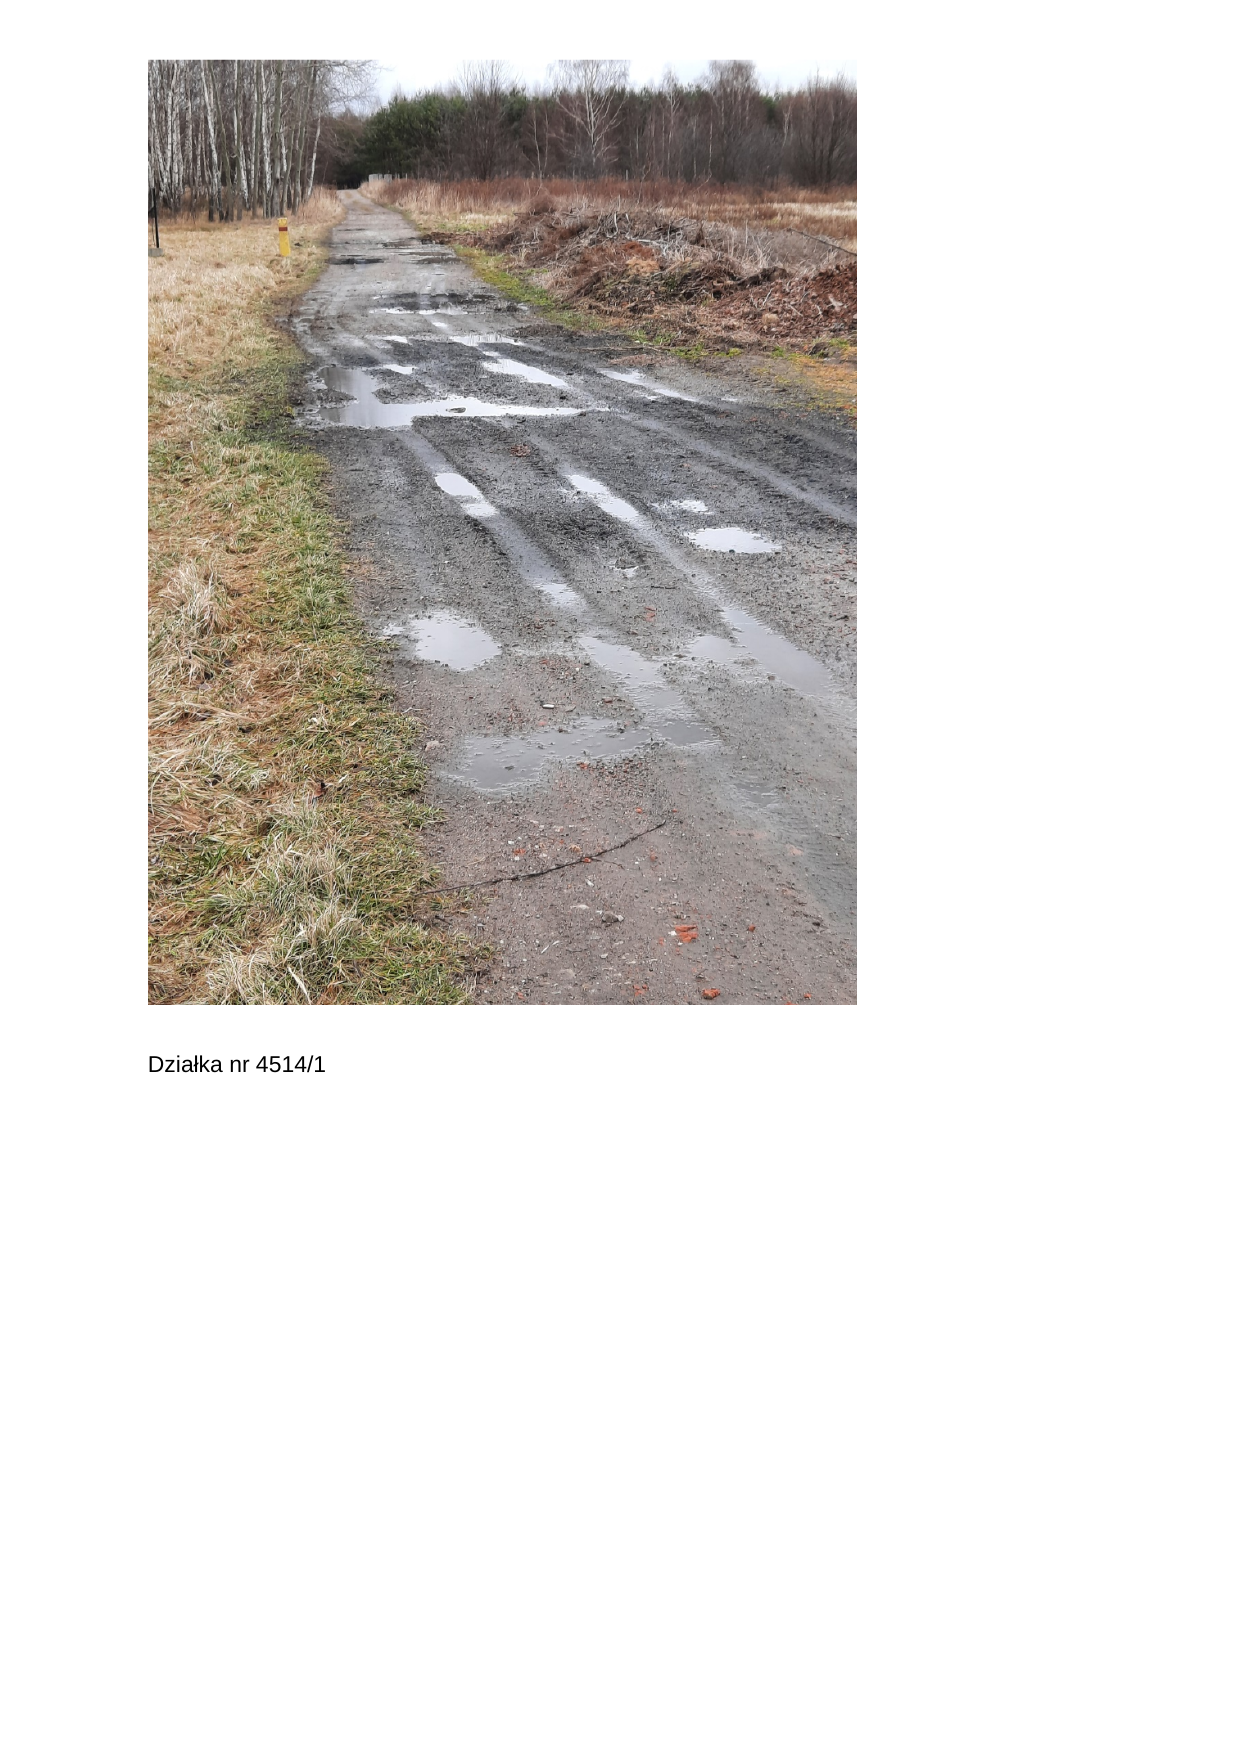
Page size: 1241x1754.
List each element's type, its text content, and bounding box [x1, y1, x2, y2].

picture [148, 61, 857, 1004]
text Działka nr 4514/1 [148, 1051, 1093, 1077]
